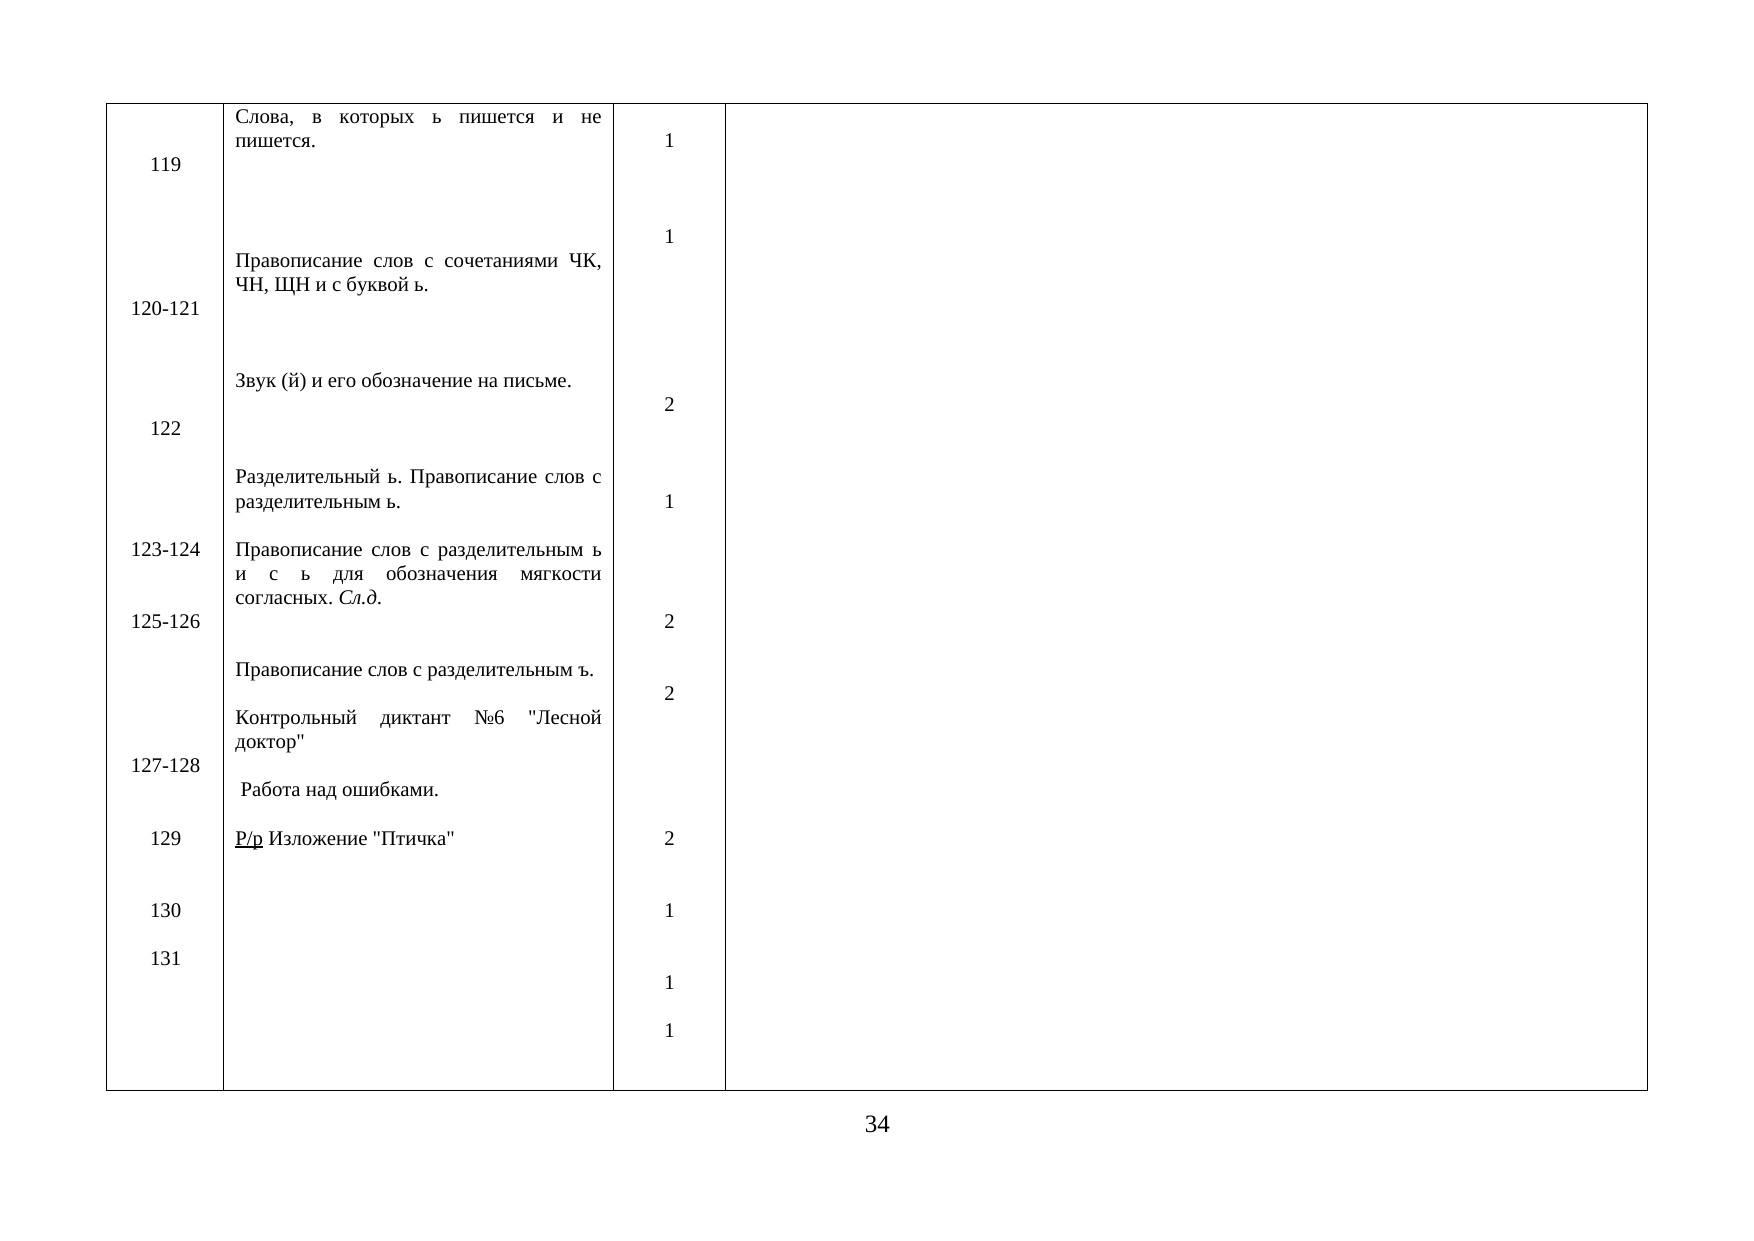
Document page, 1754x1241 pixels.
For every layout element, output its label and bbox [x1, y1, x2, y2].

table_cell [614, 104, 725, 1090]
table_cell [224, 104, 613, 1090]
table_cell [107, 104, 223, 1090]
